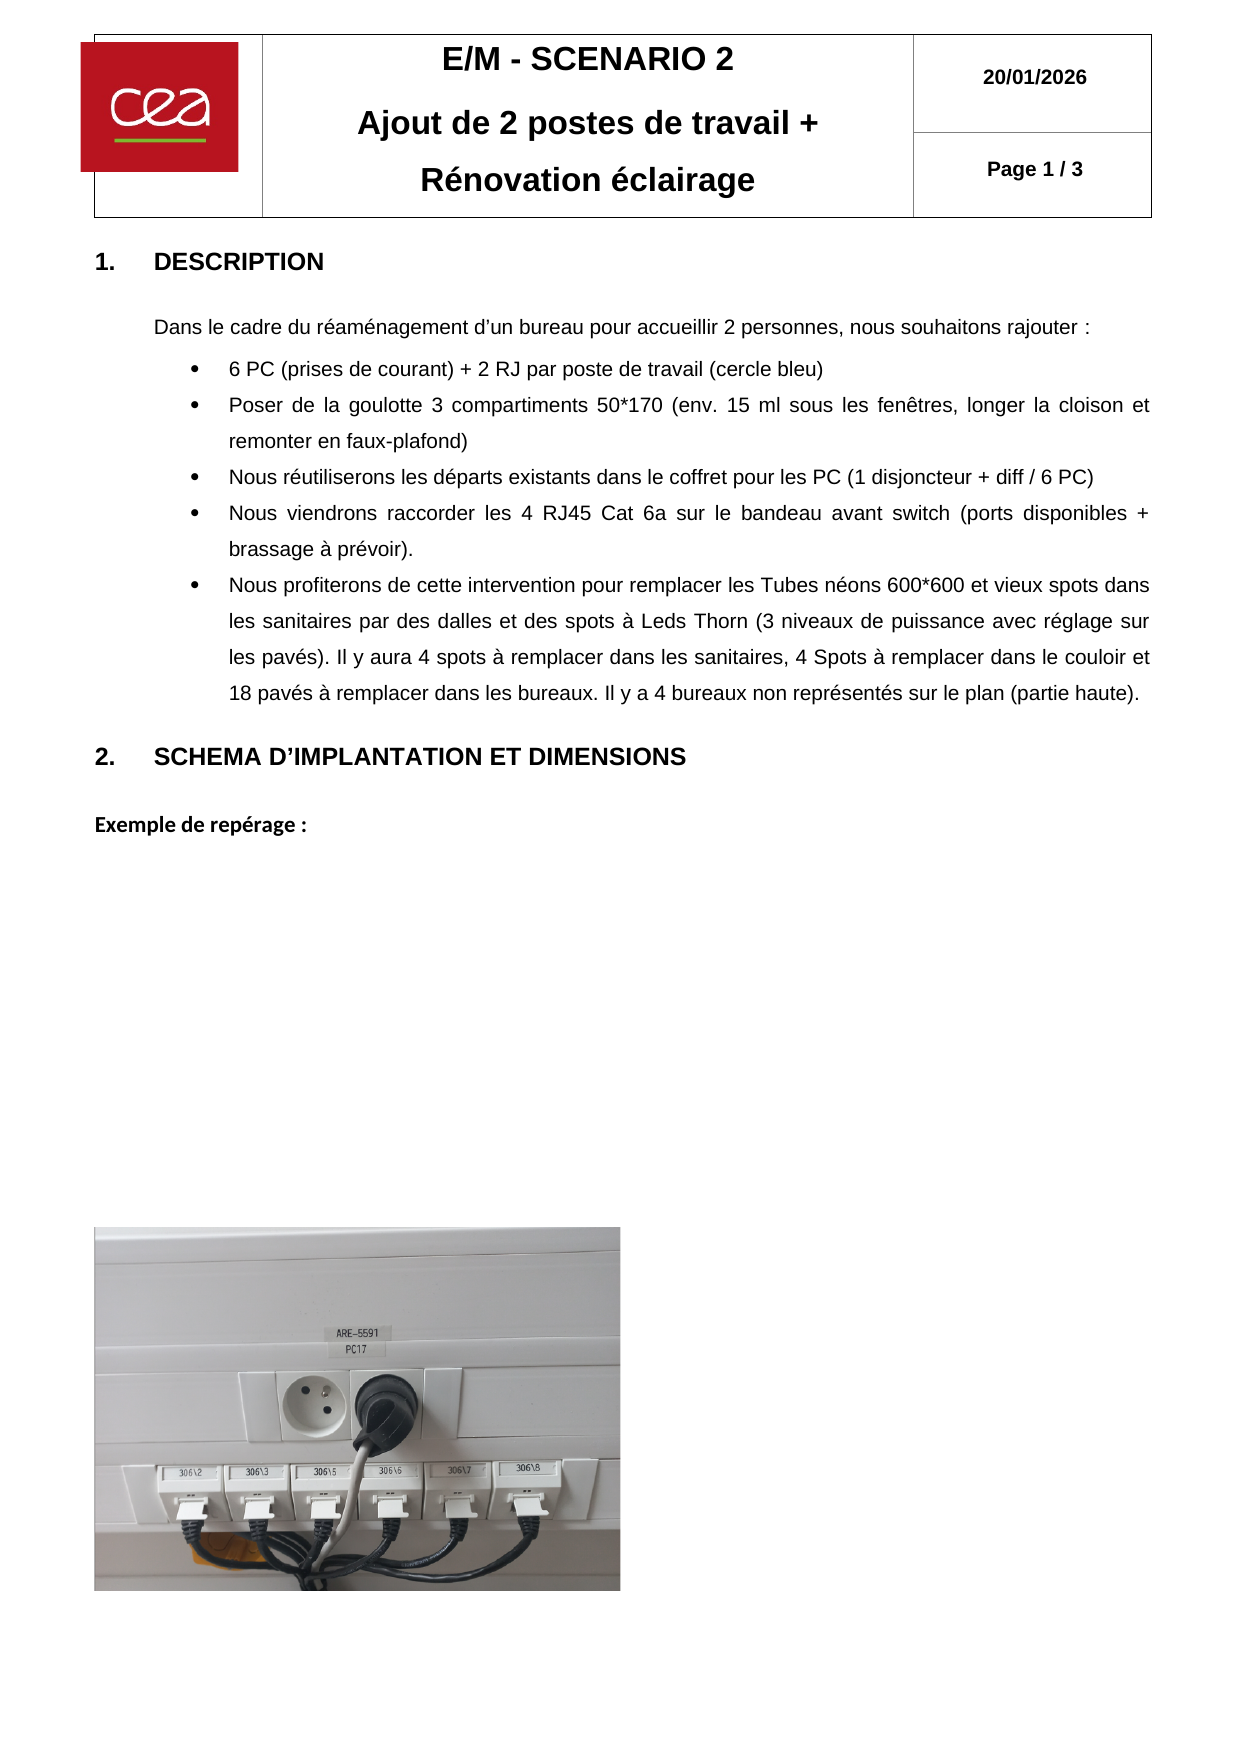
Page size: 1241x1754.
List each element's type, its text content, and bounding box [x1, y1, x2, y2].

list Poser de la goulotte 3 compartiments 50*170 (env. 15 ml sous les fenêtres, longer la cloison et remonter en faux-plafond) [191, 393, 1152, 453]
subtitle DEscription [94, 247, 1152, 275]
text Dans le cadre du réaménagement d’un bureau pour accueillir 2 personnes, nous souhaitons rajouter : [153, 315, 1152, 339]
list Exemple de repérage : [94, 810, 1152, 838]
list Nous viendrons raccorder les 4 RJ45 Cat 6a sur le bandeau avant switch (ports disponibles + brassage à prévoir). [191, 501, 1152, 561]
picture [94, 1227, 621, 1591]
list Nous profiterons de cette intervention pour remplacer les Tubes néons 600*600 et vieux spots dans les sanitaires par des dalles et des spots à Leds Thorn (3 niveaux de puissance avec réglage sur les pavés). Il y aura 4 spots à remplacer dans les sanitaires, 4 Spots à remplacer dans le couloir et 18 pavés à remplacer dans les bureaux. Il y a 4 bureaux non représentés sur le plan (partie haute). [191, 573, 1152, 705]
list 6 PC (prises de courant) + 2 RJ par poste de travail (cercle bleu) [191, 357, 1152, 381]
list Nous réutiliserons les départs existants dans le coffret pour les PC (1 disjoncteur + diff / 6 PC) [191, 465, 1152, 489]
picture [80, 42, 239, 172]
subtitle SCHEMA d’Implantation et dimensions [94, 742, 1152, 771]
